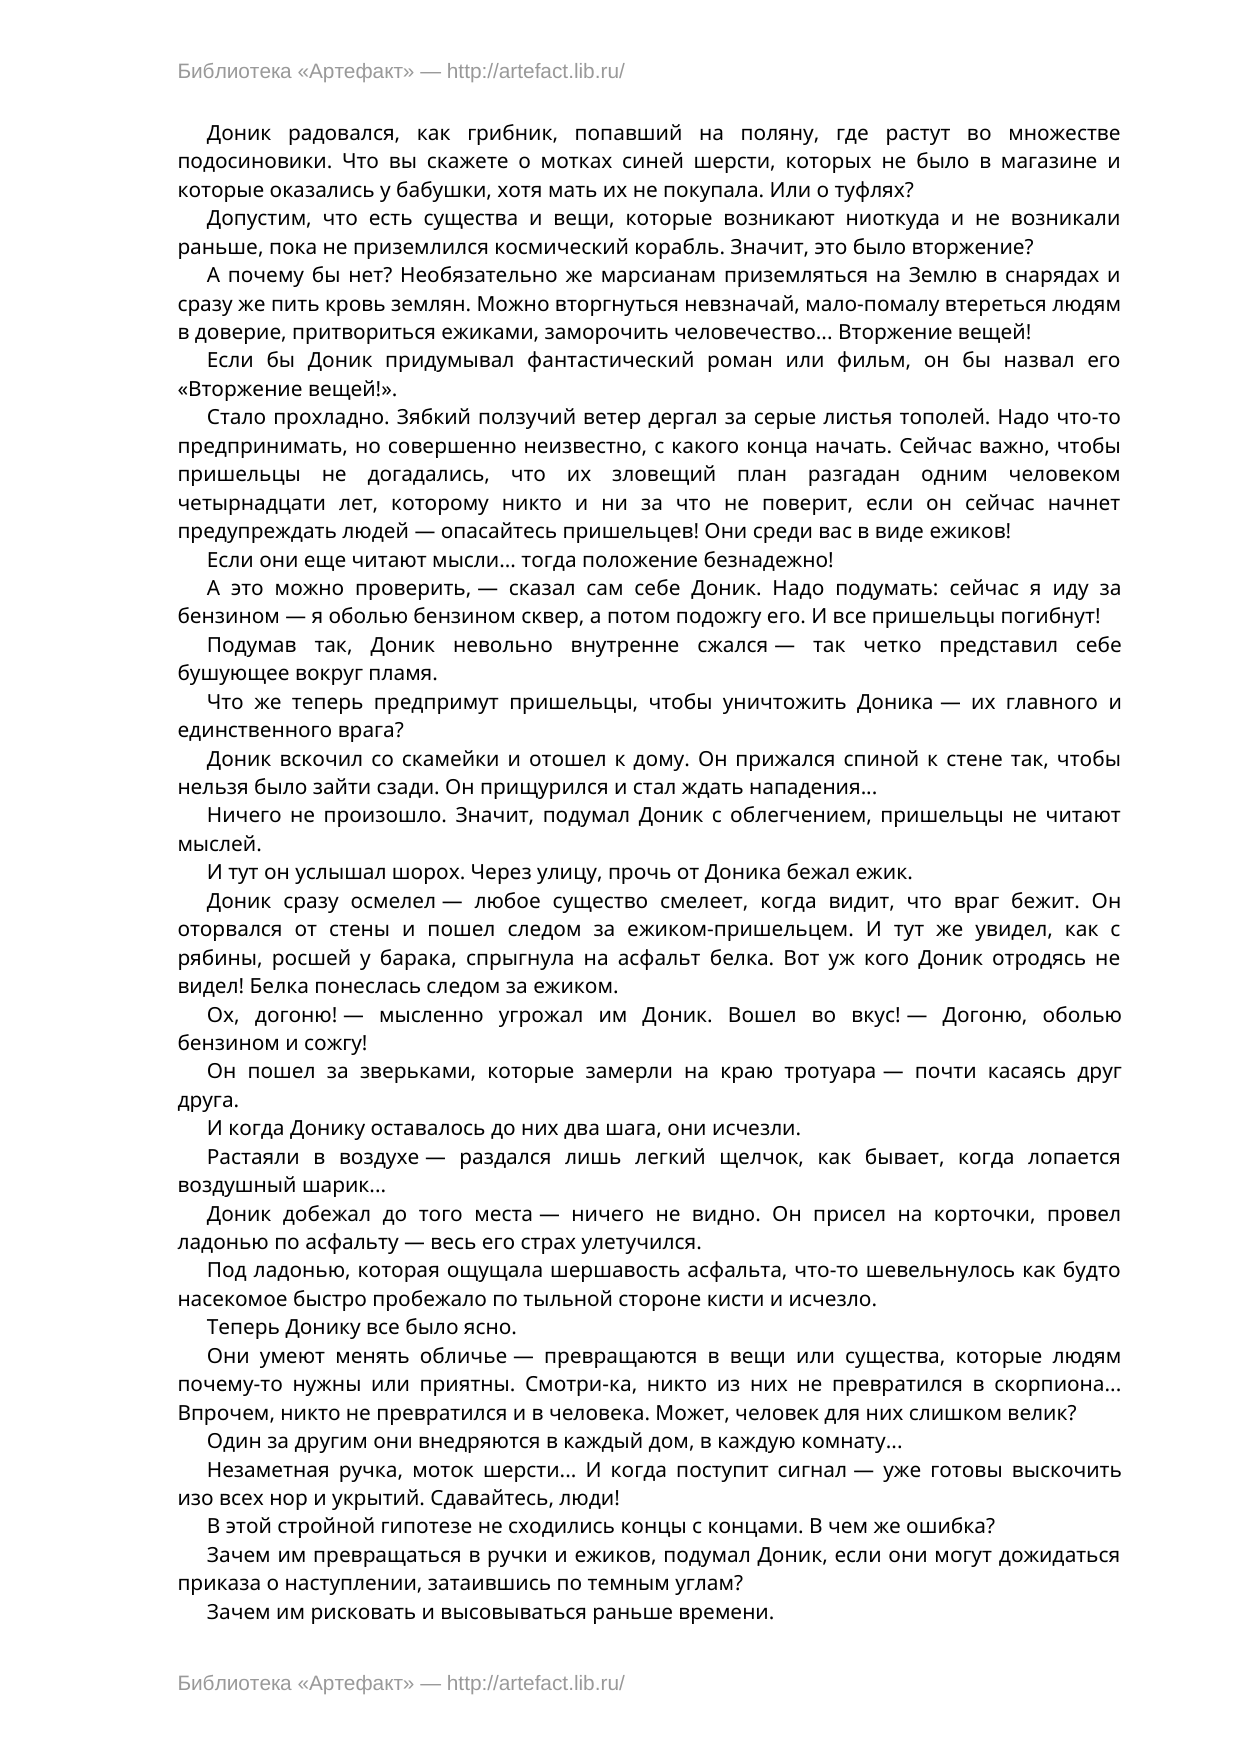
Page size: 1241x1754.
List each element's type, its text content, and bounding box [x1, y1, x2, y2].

text Ничего не произошло. Значит, подумал Доник с облегчением, пришельцы не читают мыслей. [177, 801, 1122, 857]
text Если они еще читают мысли... тогда положение безнадежно! [177, 545, 1122, 573]
text А это можно проверить, — сказал сам себе Доник. Надо подумать: сейчас я иду за бензином — я оболью бензином сквер, а потом подожгу его. И все пришельцы погибнут! [177, 573, 1122, 630]
text Доник сразу осмелел — любое существо смелеет, когда видит, что враг бежит. Он оторвался от стены и пошел следом за ежиком-пришельцем. И тут же увидел, как с рябины, росшей у барака, спрыгнула на асфальт белка. Вот уж кого Доник отродясь не видел! Белка понеслась следом за ежиком. [177, 886, 1122, 1000]
text Если бы Доник придумывал фантастический роман или фильм, он бы назвал его «Вторжение вещей!». [177, 346, 1122, 402]
text Доник вскочил со скамейки и отошел к дому. Он прижался спиной к стене так, чтобы нельзя было зайти сзади. Он прищурился и стал ждать нападения... [177, 744, 1122, 801]
text Доник радовался, как грибник, попавший на поляну, где растут во множестве подосиновики. Что вы скажете о мотках синей шерсти, которых не было в магазине и которые оказались у бабушки, хотя мать их не покупала. Или о туфлях? [177, 118, 1122, 203]
text Допустим, что есть существа и вещи, которые возникают ниоткуда и не возникали раньше, пока не приземлился космический корабль. Значит, это было вторжение? [177, 203, 1122, 260]
text Что же теперь предпримут пришельцы, чтобы уничтожить Доника — их главного и единственного врага? [177, 687, 1122, 744]
text И когда Донику оставалось до них два шага, они исчезли. [177, 1113, 1122, 1142]
text Подумав так, Доник невольно внутренне сжался — так четко представил себе бушующее вокруг пламя. [177, 630, 1122, 687]
text И тут он услышал шорох. Через улицу, прочь от Доника бежал ежик. [177, 857, 1122, 886]
text В этой стройной гипотезе не сходились концы с концами. В чем же ошибка? [177, 1512, 1122, 1540]
text Теперь Донику все было ясно. [177, 1312, 1122, 1341]
text Доник добежал до того места — ничего не видно. Он присел на корточки, провел ладонью по асфальту — весь его страх улетучился. [177, 1199, 1122, 1256]
text Под ладонью, которая ощущала шершавость асфальта, что-то шевельнулось как будто насекомое быстро пробежало по тыльной стороне кисти и исчезло. [177, 1256, 1122, 1312]
text Один за другим они внедряются в каждый дом, в каждую комнату... [177, 1426, 1122, 1455]
text Он пошел за зверьками, которые замерли на краю тротуара — почти касаясь друг друга. [177, 1057, 1122, 1113]
text Они умеют менять обличье — превращаются в вещи или существа, которые людям почему-то нужны или приятны. Смотри-ка, никто из них не превратился в скорпиона... Впрочем, никто не превратился и в человека. Может, человек для них слишком велик? [177, 1341, 1122, 1426]
text Зачем им рисковать и высовываться раньше времени. [177, 1597, 1122, 1625]
text Зачем им превращаться в ручки и ежиков, подумал Доник, если они могут дожидаться приказа о наступлении, затаившись по темным углам? [177, 1540, 1122, 1597]
text А почему бы нет? Необязательно же марсианам приземляться на Землю в снарядах и сразу же пить кровь землян. Можно вторгнуться невзначай, мало-помалу втереться людям в доверие, притвориться ежиками, заморочить человечество... Вторжение вещей! [177, 260, 1122, 346]
text Ох, догоню! — мысленно угрожал им Доник. Вошел во вкус! — Догоню, оболью бензином и сожгу! [177, 1000, 1122, 1057]
text Стало прохладно. Зябкий ползучий ветер дергал за серые листья тополей. Надо что-то предпринимать, но совершенно неизвестно, с какого конца начать. Сейчас важно, чтобы пришельцы не догадались, что их зловещий план разгадан одним человеком четырнадцати лет, которому никто и ни за что не поверит, если он сейчас начнет предупреждать людей — опасайтесь пришельцев! Они среди вас в виде ежиков! [177, 402, 1122, 545]
text Незаметная ручка, моток шерсти... И когда поступит сигнал — уже готовы выскочить изо всех нор и укрытий. Сдавайтесь, люди! [177, 1455, 1122, 1512]
text Растаяли в воздухе — раздался лишь легкий щелчок, как бывает, когда лопается воздушный шарик... [177, 1142, 1122, 1199]
